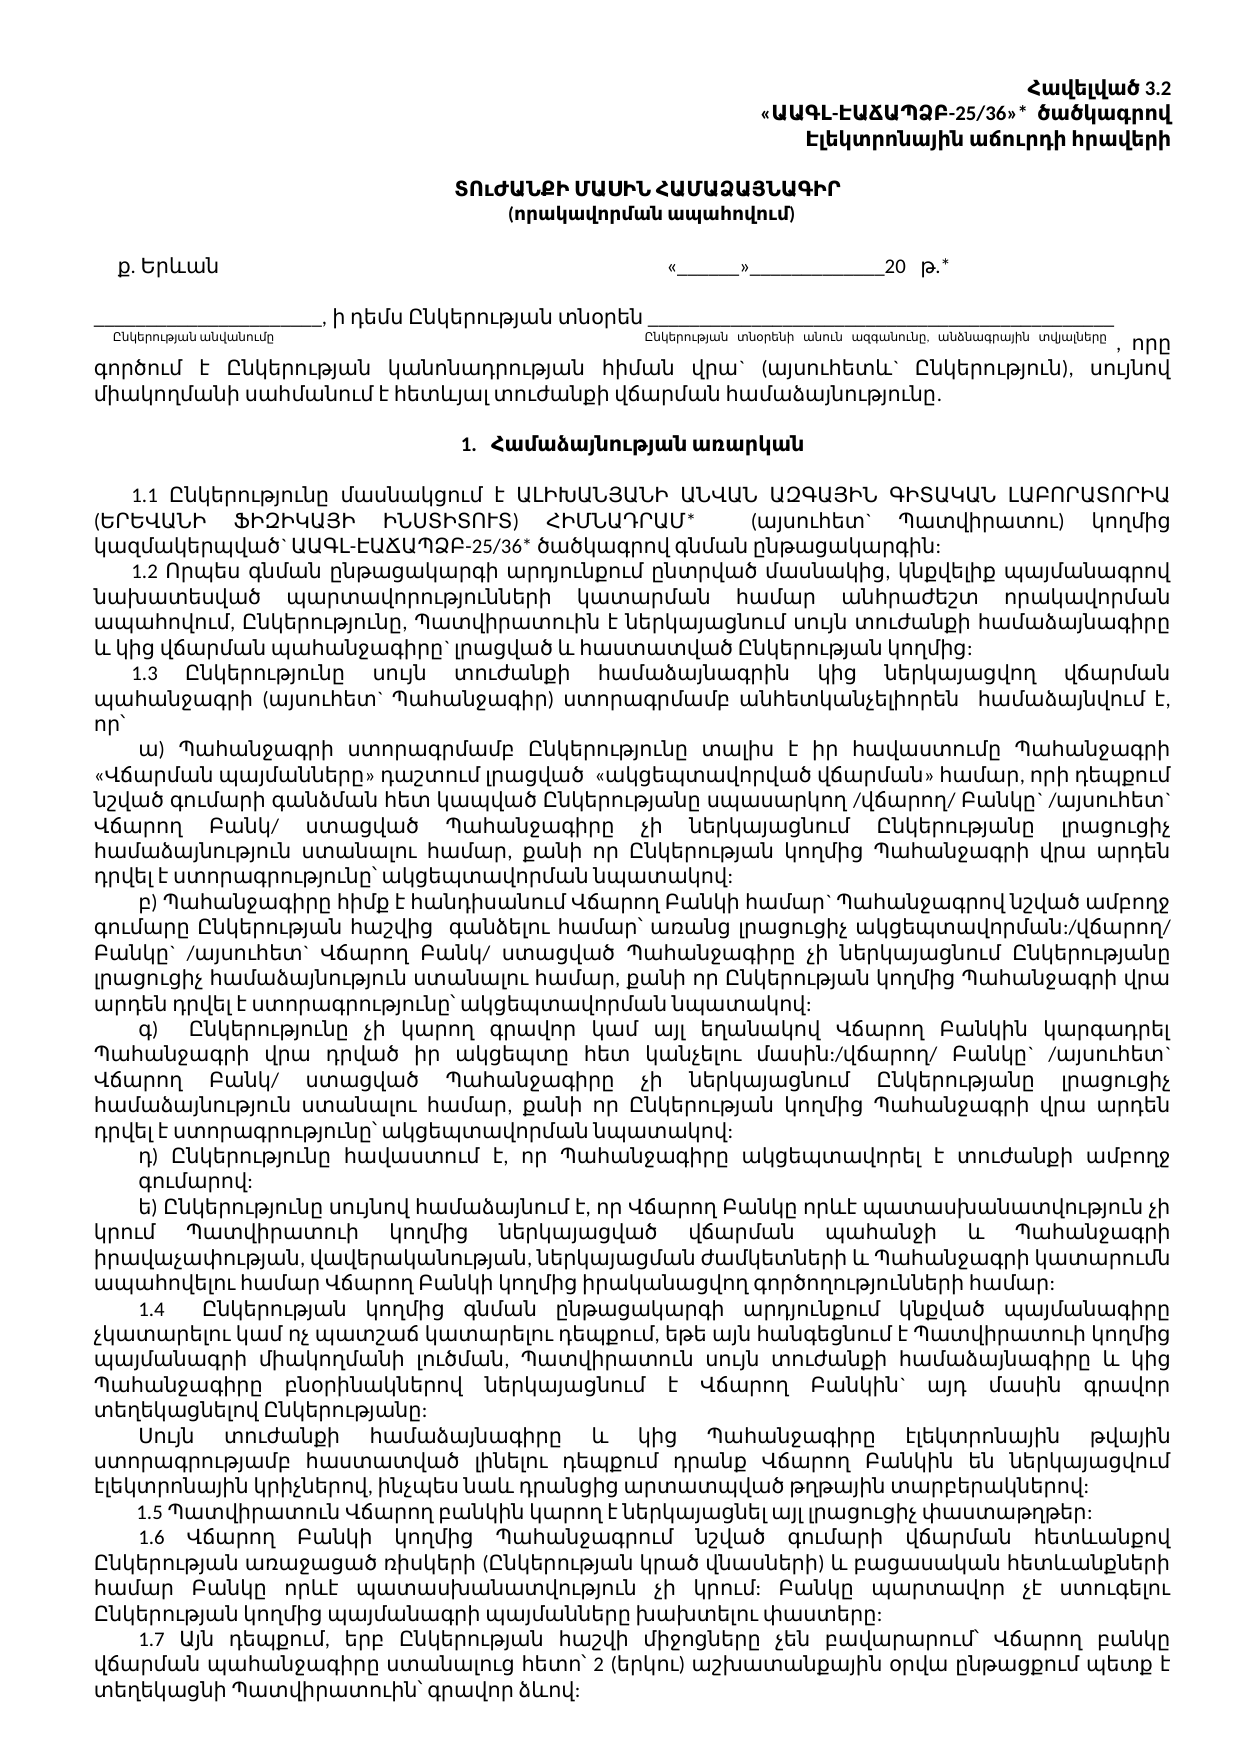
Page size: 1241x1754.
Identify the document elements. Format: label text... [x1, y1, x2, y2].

text «ԱԱԳԼ-ԷԱՃԱՊՁԲ-25/36»* ծածկագրով [94, 100, 1171, 126]
text Սույն տուժանքի համաձայնագիրը և կից Պահանջագիրը էլեկտրոնային թվային ստորագրությամբ հաստատված լինելու դեպքում դրանք Վճարող Բանկին են ներկայացվում էլեկտրոնային կրիչներով, ինչպես նաև դրանցից արտատպված թղթային տարբերակներով: [94, 1423, 1171, 1499]
text 1.1 Ընկերությունը մասնակցում է ԱԼԻԽԱՆՅԱՆԻ ԱՆՎԱՆ ԱԶԳԱՅԻՆ ԳԻՏԱԿԱՆ ԼԱԲՈՐԱՏՈՐԻԱ (ԵՐԵՎԱՆԻ ՖԻԶԻԿԱՅԻ ԻՆՍՏԻՏՈՒՏ) ՀԻՄՆԱԴՐԱՄ* (այսուհետ` Պատվիրատու) կողմից կազմակերպված` ԱԱԳԼ-ԷԱՃԱՊՁԲ-25/36* ծածկագրով գնման ընթացակարգին: [94, 482, 1171, 559]
text (որակավորման ապահովում) [94, 202, 1171, 225]
text ե) Ընկերությունը սույնով համաձայնում է, որ Վճարող Բանկը որևէ պատասխանատվություն չի կրում Պատվիրատուի կողմից ներկայացված վճարման պահանջի և Պահանջագրի իրավաչափության, վավերականության, ներկայացման ժամկետների և Պահանջագրի կատարումն ապահովելու համար Վճարող Բանկի կողմից իրականացվող գործողությունների համար: [94, 1194, 1171, 1296]
text դ) Ընկերությունը հավաստում է, որ Պահանջագիրը ակցեպտավորել է տուժանքի ամբողջ գումարով: [138, 1143, 1171, 1194]
text 1.5 Պատվիրատուն Վճարող բանկին կարող է ներկայացնել այլ լրացուցիչ փաստաթղթեր: [94, 1499, 1171, 1524]
text բ) Պահանջագիրը հիմք է հանդիսանում Վճարող Բանկի համար` Պահանջագրով նշված ամբողջ գումարը Ընկերության հաշվից գանձելու համար՝ առանց լրացուցիչ ակցեպտավորման:/վճարող/ Բանկը` /այսուհետ` Վճարող Բանկ/ ստացված Պահանջագիրը չի ներկայացնում Ընկերությանը լրացուցիչ համաձայնություն ստանալու համար, քանի որ Ընկերության կողմից Պահանջագրի վրա արդեն դրվել է ստորագրությունը՝ ակցեպտավորման նպատակով: [94, 889, 1171, 1016]
text 1.2 Որպես գնման ընթացակարգի արդյունքում ընտրված մասնակից, կնքվելիք պայմանագրով նախատեսված պարտավորությունների կատարման համար անհրաժեշտ որակավորման ապահովում, Ընկերությունը, Պատվիրատուին է ներկայացնում սույն տուժանքի համաձայնագիրը և կից վճարման պահանջագիրը` լրացված և հաստատված Ընկերության կողմից: [94, 559, 1171, 660]
text 1.7 Այն դեպքում, երբ Ընկերության հաշվի միջոցները չեն բավարարում՝ Վճարող բանկը վճարման պահանջագիրը ստանալուց հետո՝ 2 (երկու) աշխատանքային օրվա ընթացքում պետք է տեղեկացնի Պատվիրատուին՝ գրավոր ձևով: [94, 1626, 1171, 1702]
text գ) Ընկերությունը չի կարող գրավոր կամ այլ եղանակով Վճարող Բանկին կարգադրել Պահանջագրի վրա դրված իր ակցեպտը հետ կանչելու մասին:/վճարող/ Բանկը` /այսուհետ` Վճարող Բանկ/ ստացված Պահանջագիրը չի ներկայացնում Ընկերությանը լրացուցիչ համաձայնություն ստանալու համար, քանի որ Ընկերության կողմից Պահանջագրի վրա արդեն դրվել է ստորագրությունը՝ ակցեպտավորման նպատակով: [94, 1016, 1171, 1143]
text ք. Երևան «______»_____________20 թ.* [94, 254, 1171, 279]
text Էլեկտրոնային աճուրդի հրավերի [94, 126, 1171, 151]
text 1. Համաձայնության առարկան [94, 432, 1171, 457]
text 1.4 Ընկերության կողմից գնման ընթացակարգի արդյունքում կնքված պայմանագիրը չկատարելու կամ ոչ պատշաճ կատարելու դեպքում, եթե այն հանգեցնում է Պատվիրատուի կողմից պայմանագրի միակողմանի լուծման, Պատվիրատուն սույն տուժանքի համաձայնագիրը և կից Պահանջագիրը բնօրինակներով ներկայացնում է Վճարող Բանկին` այդ մասին գրավոր տեղեկացնելով Ընկերությանը: [94, 1296, 1171, 1423]
text Ընկերության անվանումը Ընկերության տնօրենի անուն ազգանունը, անձնագրային տվյալները , որը գործում է Ընկերության կանոնադրության հիման վրա` (այսուհետև` Ընկերություն), սույնով միակողմանի սահմանում է հետևյալ տուժանքի վճարման համաձայնությունը. [94, 330, 1171, 406]
text ՏՈւԺԱՆՔԻ ՄԱՍԻՆ ՀԱՄԱՁԱՅՆԱԳԻՐ [94, 177, 1171, 202]
text Հավելված 3.2 [94, 75, 1171, 100]
text ______________________, ի դեմս Ընկերության տնօրեն _____________________________________________ [94, 304, 1171, 330]
text 1.6 Վճարող Բանկի կողմից Պահանջագրում նշված գումարի վճարման հետևանքով Ընկերության առաջացած ռիսկերի (Ընկերության կրած վնասների) և բացասական հետևանքների համար Բանկը որևէ պատասխանատվություն չի կրում: Բանկը պարտավոր չէ ստուգելու Ընկերության կողմից պայմանագրի պայմանները խախտելու փաստերը: [94, 1524, 1171, 1626]
text ա) Պահանջագրի ստորագրմամբ Ընկերությունը տալիս է իր հավաստումը Պահանջագրի «Վճարման պայմանները» դաշտում լրացված «ակցեպտավորված վճարման» համար, որի դեպքում նշված գումարի գանձման հետ կապված Ընկերությանը սպասարկող /վճարող/ Բանկը` /այսուհետ` Վճարող Բանկ/ ստացված Պահանջագիրը չի ներկայացնում Ընկերությանը լրացուցիչ համաձայնություն ստանալու համար, քանի որ Ընկերության կողմից Պահանջագրի վրա արդեն դրվել է ստորագրությունը՝ ակցեպտավորման նպատակով: [94, 737, 1171, 889]
text 1.3 Ընկերությունը սույն տուժանքի համաձայնագրին կից ներկայացվող վճարման պահանջագրի (այսուհետ` Պահանջագիր) ստորագրմամբ անհետկանչելիորեն համաձայնվում է, որ՝ [94, 660, 1171, 737]
